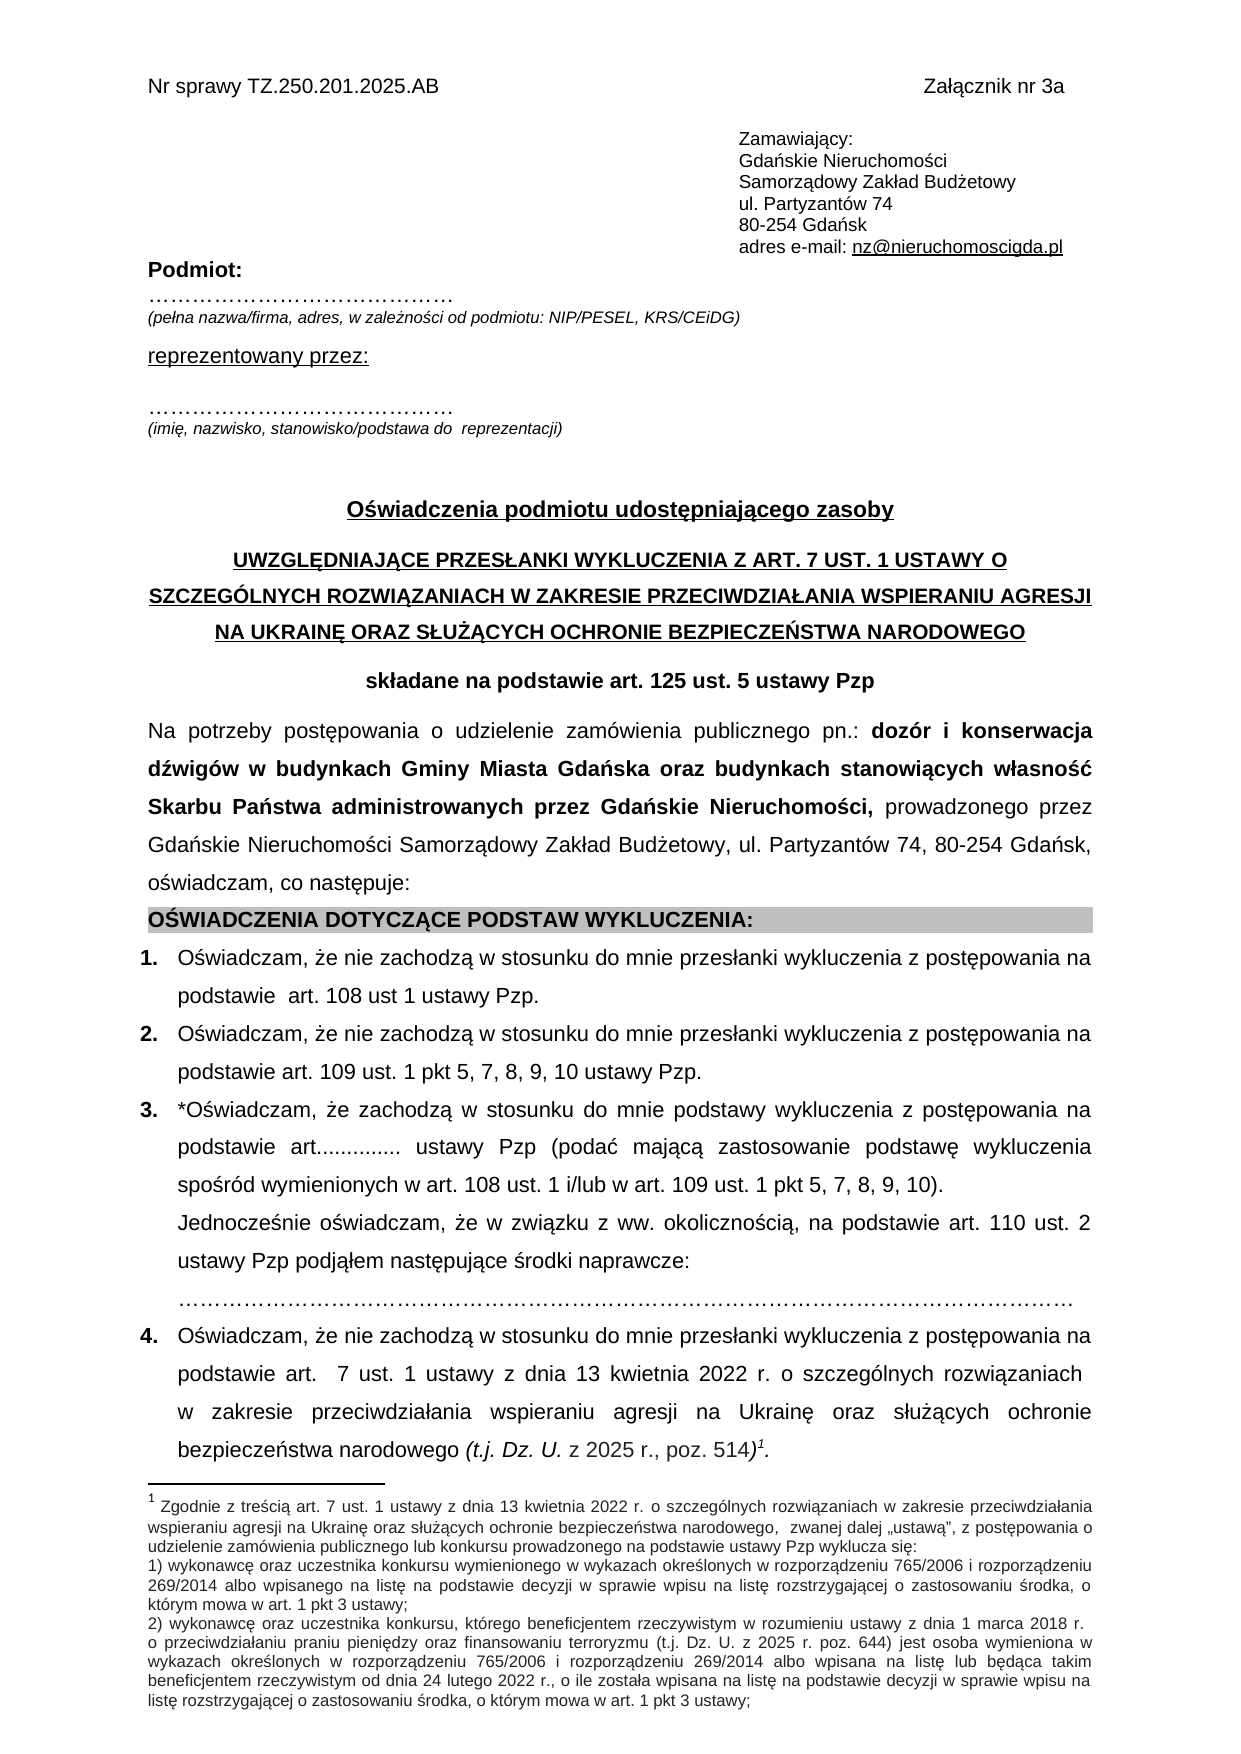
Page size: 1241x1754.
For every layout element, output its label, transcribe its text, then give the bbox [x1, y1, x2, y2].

text …………………………………………………………………………………………………………… [177, 1286, 1093, 1311]
text …………………………………… [148, 282, 1093, 308]
text składane na podstawie art. 125 ust. 5 ustawy Pzp [148, 668, 1093, 693]
text reprezentowany przez: [148, 343, 1093, 369]
text UWZGLĘDNIAJĄCE PRZESŁANKI WYKLUCZENIA Z ART. 7 UST. 1 USTAWY o szczególnych rozwiązaniach w zakresie przeciwdziałania wspieraniu agresji na Ukrainę oraz służących ochronie bezpieczeństwa narodowego [148, 548, 1093, 643]
list Oświadczam, że nie zachodzą w stosunku do mnie przesłanki wykluczenia z postępowania na podstawie art. 109 ust. 1 pkt 5, 7, 8, 9, 10 ustawy Pzp. [140, 1021, 1093, 1084]
text Samorządowy Zakład Budżetowy ul. Partyzantów 74 80-254 Gdańsk adres e-mail: nz@nieruchomoscigda.pl [738, 171, 1107, 257]
text OŚWIADCZENIA DOTYCZĄCE PODSTAW WYKLUCZENIA: [148, 907, 1093, 933]
text (imię, nazwisko, stanowisko/podstawa do reprezentacji) [148, 419, 1093, 438]
text Zamawiający: [664, 128, 1093, 149]
list *Oświadczam, że zachodzą w stosunku do mnie podstawy wykluczenia z postępowania na podstawie art.............. ustawy Pzp (podać mającą zastosowanie podstawę wykluczenia spośród wymienionych w art. 108 ust. 1 i/lub w art. 109 ust. 1 pkt 5, 7, 8, 9, 10). [140, 1096, 1093, 1197]
list Oświadczam, że nie zachodzą w stosunku do mnie przesłanki wykluczenia z postępowania na podstawie art. 108 ust 1 ustawy Pzp. [140, 945, 1093, 1008]
text Jednocześnie oświadczam, że w związku z ww. okolicznością, na podstawie art. 110 ust. 2 ustawy Pzp podjąłem następujące środki naprawcze: [177, 1210, 1093, 1273]
text Na potrzeby postępowania o udzielenie zamówienia publicznego pn.: dozór i konserwacja dźwigów w budynkach Gminy Miasta Gdańska oraz budynkach stanowiących własność Skarbu Państwa administrowanych przez Gdańskie Nieruchomości, prowadzonego przez Gdańskie Nieruchomości Samorządowy Zakład Budżetowy, ul. Partyzantów 74, 80-254 Gdańsk, oświadczam, co następuje: [148, 718, 1093, 895]
text Oświadczenia podmiotu udostępniającego zasoby [148, 496, 1093, 522]
text (pełna nazwa/firma, adres, w zależności od podmiotu: NIP/PESEL, KRS/CEiDG) [148, 308, 1093, 327]
text Gdańskie Nieruchomości [664, 149, 1093, 171]
text …………………………………… [148, 394, 1093, 419]
text Podmiot: [148, 257, 1093, 282]
list Oświadczam, że nie zachodzą w stosunku do mnie przesłanki wykluczenia z postępowania na podstawie art. 7 ust. 1 ustawy z dnia 13 kwietnia 2022 r. o szczególnych rozwiązaniach w zakresie przeciwdziałania wspieraniu agresji na Ukrainę oraz służących ochronie bezpieczeństwa narodowego (t.j. Dz. U. z 2025 r., poz. 514). [140, 1323, 1093, 1462]
